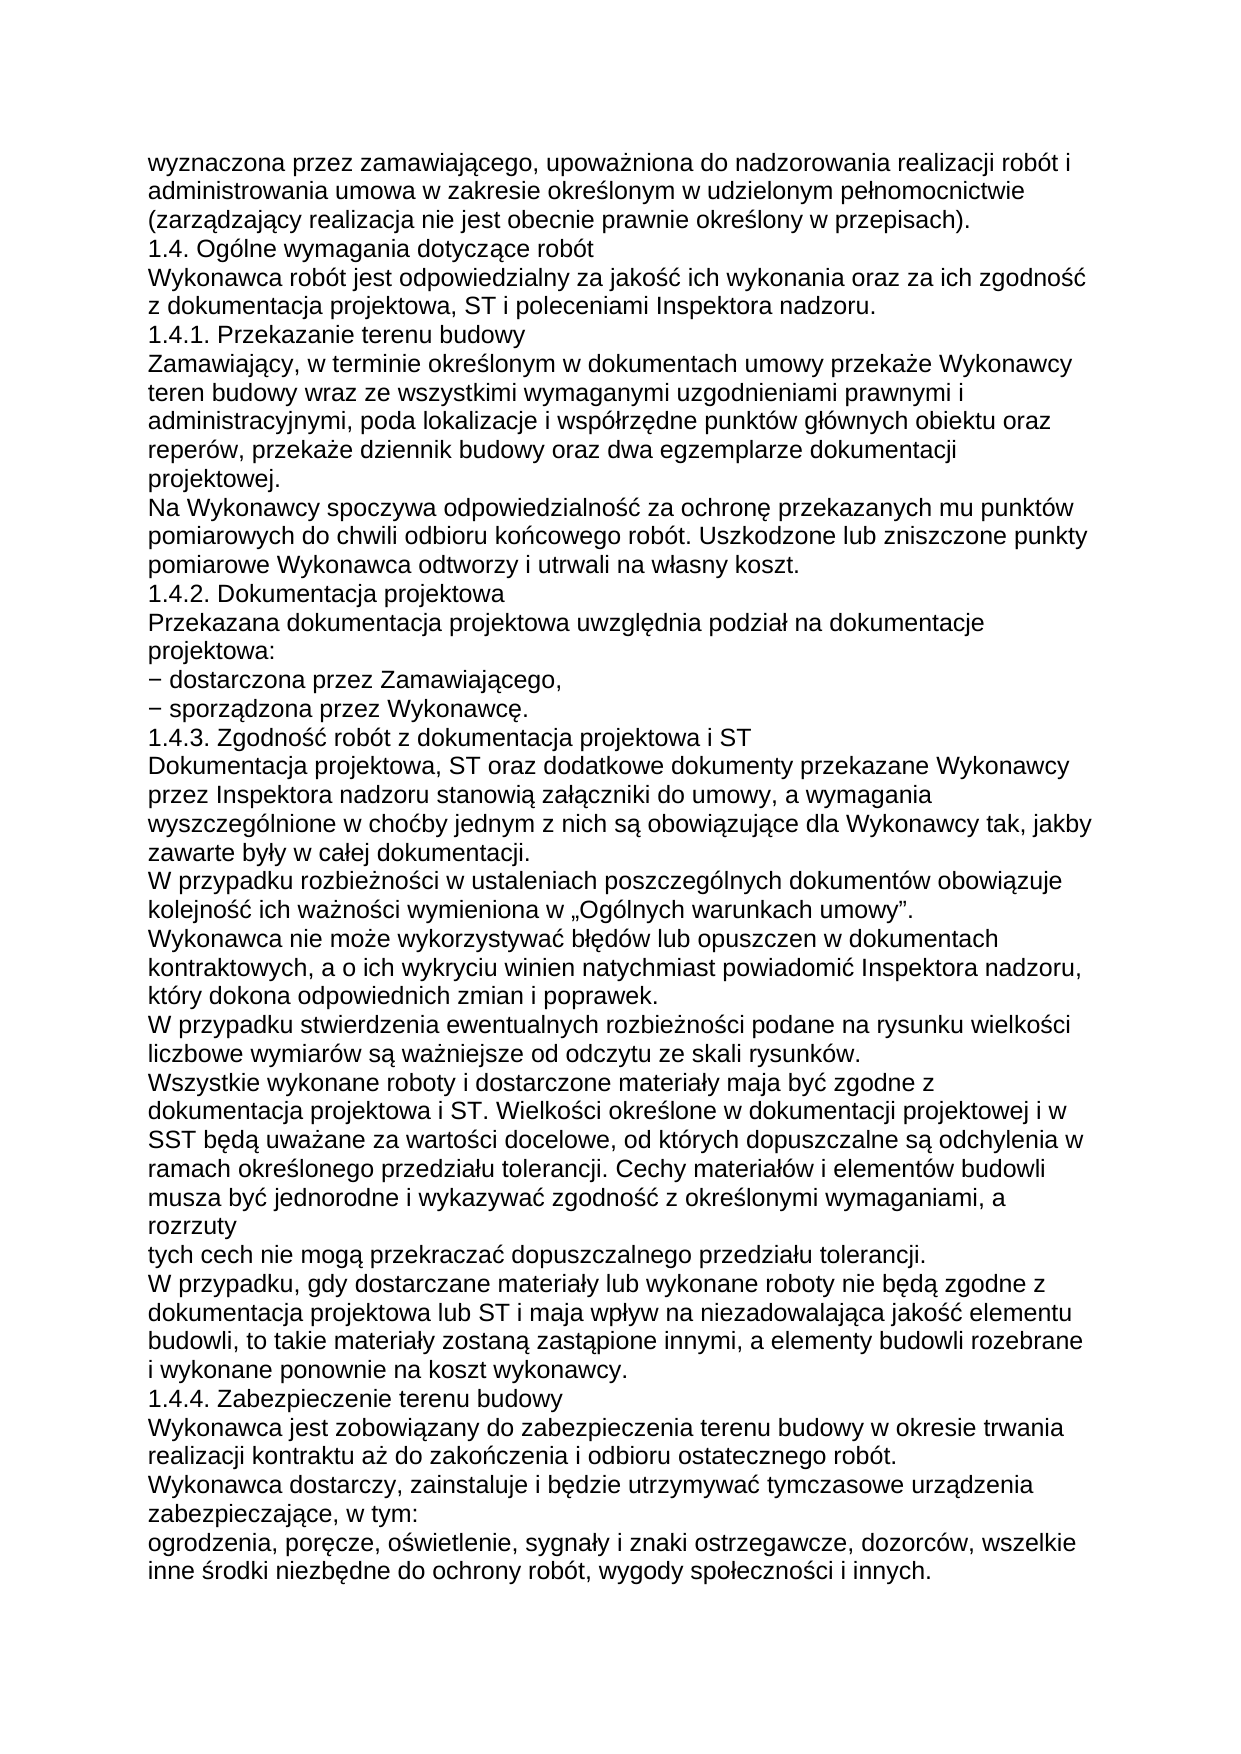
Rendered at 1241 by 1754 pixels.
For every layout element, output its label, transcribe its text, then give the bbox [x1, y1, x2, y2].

text tych cech nie mogą przekraczać dopuszczalnego przedziału tolerancji. [148, 1240, 1093, 1269]
text Zamawiający, w terminie określonym w dokumentach umowy przekaże Wykonawcy teren budowy wraz ze wszystkimi wymaganymi uzgodnieniami prawnymi i administracyjnymi, poda lokalizacje i współrzędne punktów głównych obiektu oraz reperów, przekaże dziennik budowy oraz dwa egzemplarze dokumentacji projektowej. [148, 349, 1093, 493]
text 1.4.3. Zgodność robót z dokumentacja projektowa i ST [148, 723, 1093, 751]
text 1.4. Ogólne wymagania dotyczące robót [148, 234, 1093, 263]
text Dokumentacja projektowa, ST oraz dodatkowe dokumenty przekazane Wykonawcy przez Inspektora nadzoru stanowią załączniki do umowy, a wymagania wyszczególnione w choćby jednym z nich są obowiązujące dla Wykonawcy tak, jakby zawarte były w całej dokumentacji. [148, 751, 1093, 866]
text ogrodzenia, poręcze, oświetlenie, sygnały i znaki ostrzegawcze, dozorców, wszelkie inne środki niezbędne do ochrony robót, wygody społeczności i innych. [148, 1528, 1093, 1585]
text Na Wykonawcy spoczywa odpowiedzialność za ochronę przekazanych mu punktów pomiarowych do chwili odbioru końcowego robót. Uszkodzone lub zniszczone punkty pomiarowe Wykonawca odtworzy i utrwali na własny koszt. [148, 493, 1093, 579]
text − dostarczona przez Zamawiającego, [148, 665, 1093, 694]
text Wszystkie wykonane roboty i dostarczone materiały maja być zgodne z dokumentacja projektowa i ST. Wielkości określone w dokumentacji projektowej i w SST będą uważane za wartości docelowe, od których dopuszczalne są odchylenia w ramach określonego przedziału tolerancji. Cechy materiałów i elementów budowli musza być jednorodne i wykazywać zgodność z określonymi wymaganiami, a rozrzuty [148, 1068, 1093, 1240]
text Wykonawca nie może wykorzystywać błędów lub opuszczen w dokumentach kontraktowych, a o ich wykryciu winien natychmiast powiadomić Inspektora nadzoru, który dokona odpowiednich zmian i poprawek. [148, 924, 1093, 1010]
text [148, 148, 1093, 234]
text 1.4.2. Dokumentacja projektowa [148, 579, 1093, 608]
text W przypadku stwierdzenia ewentualnych rozbieżności podane na rysunku wielkości liczbowe wymiarów są ważniejsze od odczytu ze skali rysunków. [148, 1010, 1093, 1068]
text Przekazana dokumentacja projektowa uwzględnia podział na dokumentacje projektowa: [148, 608, 1093, 665]
text Wykonawca dostarczy, zainstaluje i będzie utrzymywać tymczasowe urządzenia zabezpieczające, w tym: [148, 1470, 1093, 1528]
text W przypadku, gdy dostarczane materiały lub wykonane roboty nie będą zgodne z dokumentacja projektowa lub ST i maja wpływ na niezadowalająca jakość elementu budowli, to takie materiały zostaną zastąpione innymi, a elementy budowli rozebrane i wykonane ponownie na koszt wykonawcy. [148, 1269, 1093, 1384]
text Wykonawca robót jest odpowiedzialny za jakość ich wykonania oraz za ich zgodność z dokumentacja projektowa, ST i poleceniami Inspektora nadzoru. [148, 263, 1093, 320]
text W przypadku rozbieżności w ustaleniach poszczególnych dokumentów obowiązuje kolejność ich ważności wymieniona w „Ogólnych warunkach umowy”. [148, 866, 1093, 924]
text − sporządzona przez Wykonawcę. [148, 694, 1093, 723]
text Wykonawca jest zobowiązany do zabezpieczenia terenu budowy w okresie trwania realizacji kontraktu aż do zakończenia i odbioru ostatecznego robót. [148, 1413, 1093, 1470]
text 1.4.4. Zabezpieczenie terenu budowy [148, 1384, 1093, 1413]
text 1.4.1. Przekazanie terenu budowy [148, 320, 1093, 349]
